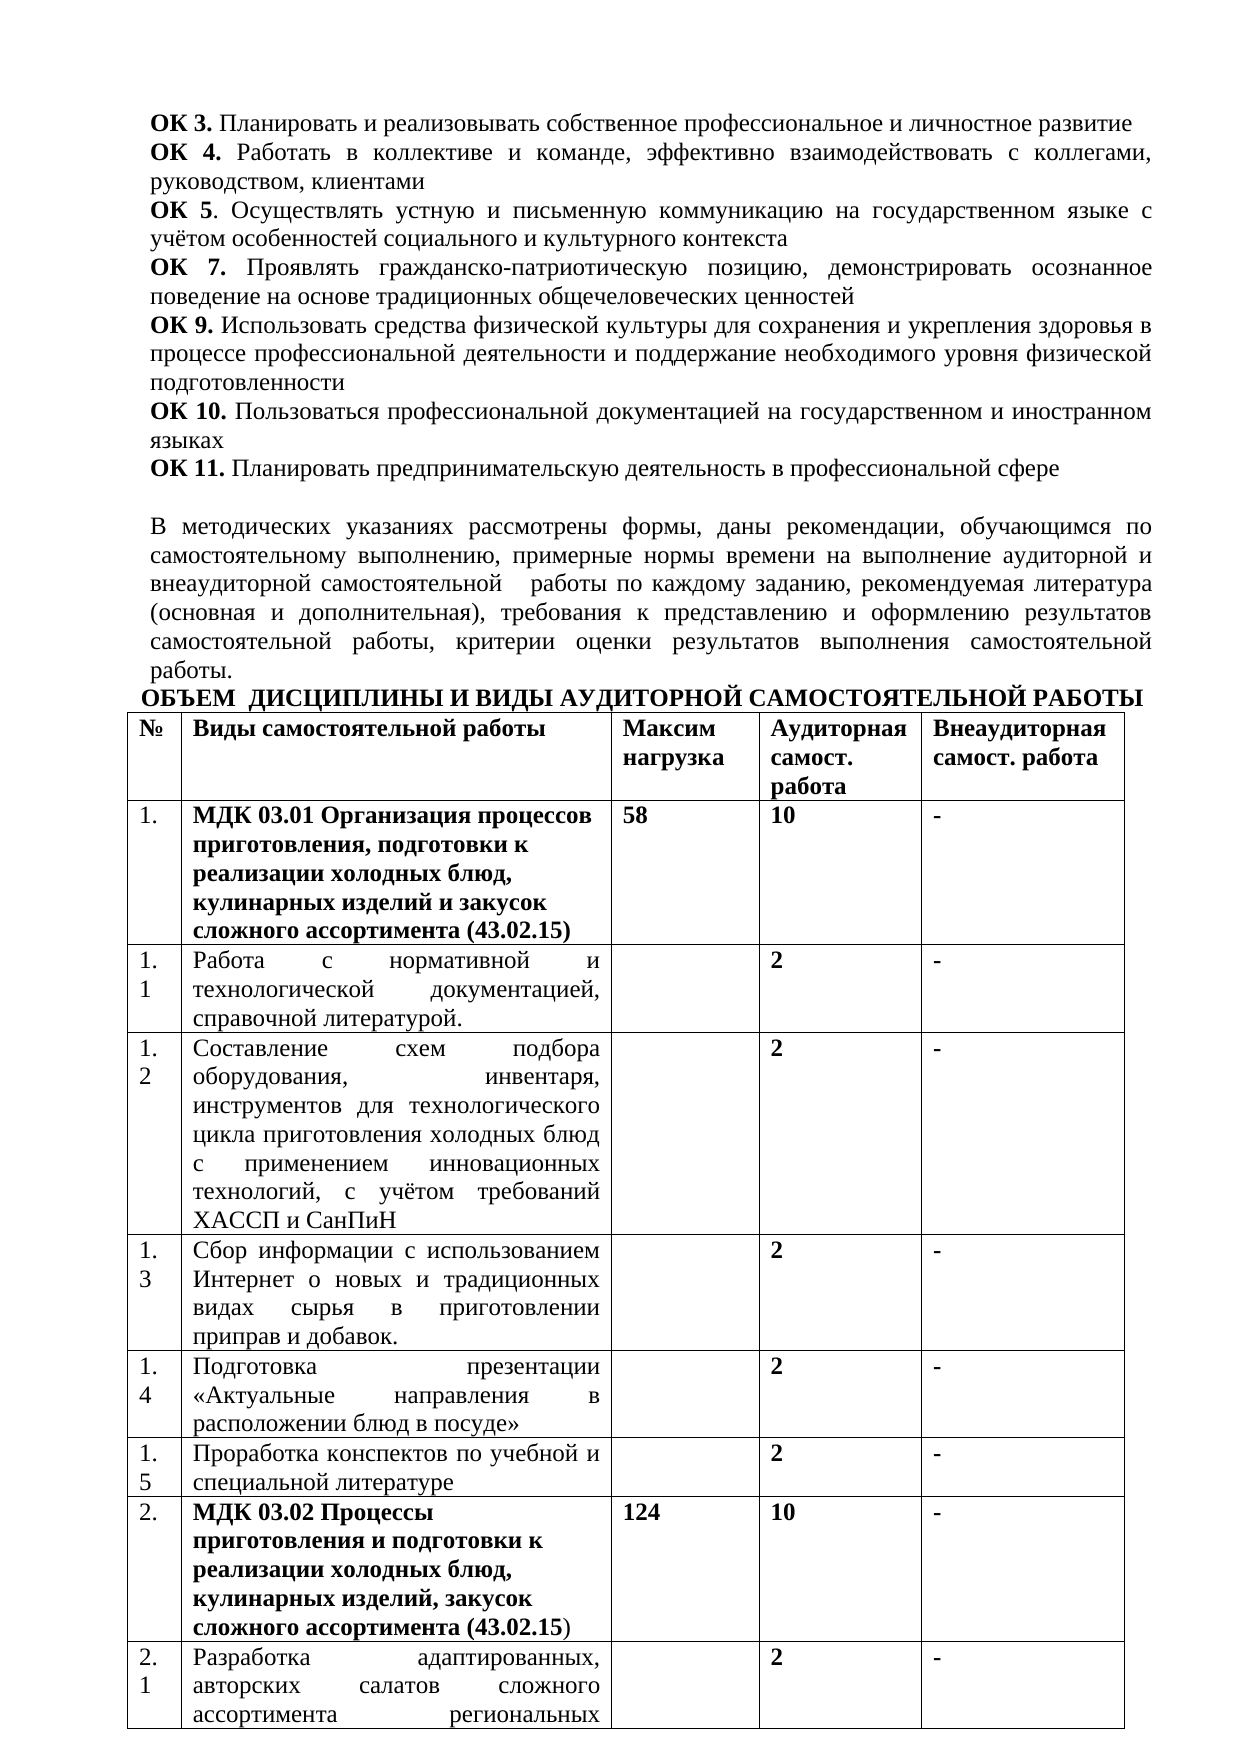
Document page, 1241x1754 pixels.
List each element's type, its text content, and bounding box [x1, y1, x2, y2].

table_cell 2 [760, 1033, 921, 1234]
table_cell - [922, 1351, 1124, 1437]
table_cell Составление схем подбора оборудования, инвентаря, инструментов для технологического цикла приготовления холодных блюд с применением инновационных технологий, с учётом требований ХАССП и СанПиН [182, 1033, 611, 1234]
table_header Виды самостоятельной работы [182, 713, 611, 799]
table_cell 1.5 [128, 1438, 181, 1496]
table_cell 1. [128, 801, 181, 944]
table_cell 2 [760, 1235, 921, 1350]
table_cell 58 [612, 801, 759, 944]
table_cell Подготовка презентации «Актуальные направления в расположении блюд в посуде» [182, 1351, 611, 1437]
table_cell - [922, 1033, 1124, 1234]
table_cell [182, 1642, 611, 1728]
table_cell - [922, 1438, 1124, 1496]
table_cell 2 [760, 1642, 921, 1728]
table_cell 1.3 [128, 1235, 181, 1350]
text ОК 11. Планировать предпринимательскую деятельность в профессиональной сфере [150, 453, 1153, 482]
text ОК 5. Осуществлять устную и письменную коммуникацию на государственном языке с учётом особенностей социального и культурного контекста [150, 195, 1153, 252]
table_cell 2. [128, 1497, 181, 1641]
table_cell 10 [760, 1497, 921, 1641]
table_header Внеаудиторная самост. работа [922, 713, 1124, 799]
table_cell [612, 945, 759, 1032]
text ОК 10. Пользоваться профессиональной документацией на государственном и иностранном языках [150, 396, 1153, 453]
table_cell 10 [760, 801, 921, 944]
table_cell - [922, 945, 1124, 1032]
table_cell - [922, 1497, 1124, 1641]
table_cell 2.1 [128, 1642, 181, 1728]
table_header Аудиторная самост. работа [760, 713, 921, 799]
table_cell Сбор информации с использованием Интернет о новых и традиционных видах сырья в приготовлении приправ и добавок. [182, 1235, 611, 1350]
table_cell - [922, 801, 1124, 944]
table_header № [128, 713, 181, 799]
table_cell [612, 1642, 759, 1728]
table_header Максим нагрузка [612, 713, 759, 799]
table_cell Проработка конспектов по учебной и специальной литературе [182, 1438, 611, 1496]
table_cell Работа с нормативной и технологической документацией, справочной литературой. [182, 945, 611, 1032]
table_cell [612, 1438, 759, 1496]
table_cell 1.2 [128, 1033, 181, 1234]
table_cell [612, 1351, 759, 1437]
table_cell 2 [760, 1438, 921, 1496]
table_cell 124 [612, 1497, 759, 1641]
table_cell 2 [760, 945, 921, 1032]
text ОК 4. Работать в коллективе и команде, эффективно взаимодействовать с коллегами, руководством, клиентами [150, 137, 1153, 195]
table_cell 2 [760, 1351, 921, 1437]
table_cell 1.4 [128, 1351, 181, 1437]
text ОК 3. Планировать и реализовывать собственное профессиональное и личностное развитие [150, 108, 1153, 137]
table_cell [612, 1033, 759, 1234]
table_cell МДК 03.02 Процессы приготовления и подготовки к реализации холодных блюд, кулинарных изделий, закусок сложного ассортимента (43.02.15) [182, 1497, 611, 1641]
text ОБЪЕМ ДИСЦИПЛИНЫ И ВИДЫ АУДИТОРНОЙ САМОСТОЯТЕЛЬНОЙ РАБОТЫ [131, 683, 1153, 712]
text ОК 7. Проявлять гражданско-патриотическую позицию, демонстрировать осознанное поведение на основе традиционных общечеловеческих ценностей [150, 252, 1153, 310]
table_cell [612, 1235, 759, 1350]
table_cell МДК 03.01 Организация процессов приготовления, подготовки к реализации холодных блюд, кулинарных изделий и закусок сложного ассортимента (43.02.15) [182, 801, 611, 944]
table_cell 1.1 [128, 945, 181, 1032]
table_cell - [922, 1235, 1124, 1350]
table_cell - [922, 1642, 1124, 1728]
text ОК 9. Использовать средства физической культуры для сохранения и укрепления здоровья в процессе профессиональной деятельности и поддержание необходимого уровня физической подготовленности [150, 310, 1153, 396]
text В методических указаниях рассмотрены формы, даны рекомендации, обучающимся по самостоятельному выполнению, примерные нормы времени на выполнение аудиторной и внеаудиторной самостоятельной работы по каждому заданию, рекомендуемая литература (основная и дополнительная), требования к представлению и оформлению результатов самостоятельной работы, критерии оценки результатов выполнения самостоятельной работы. [150, 511, 1153, 683]
